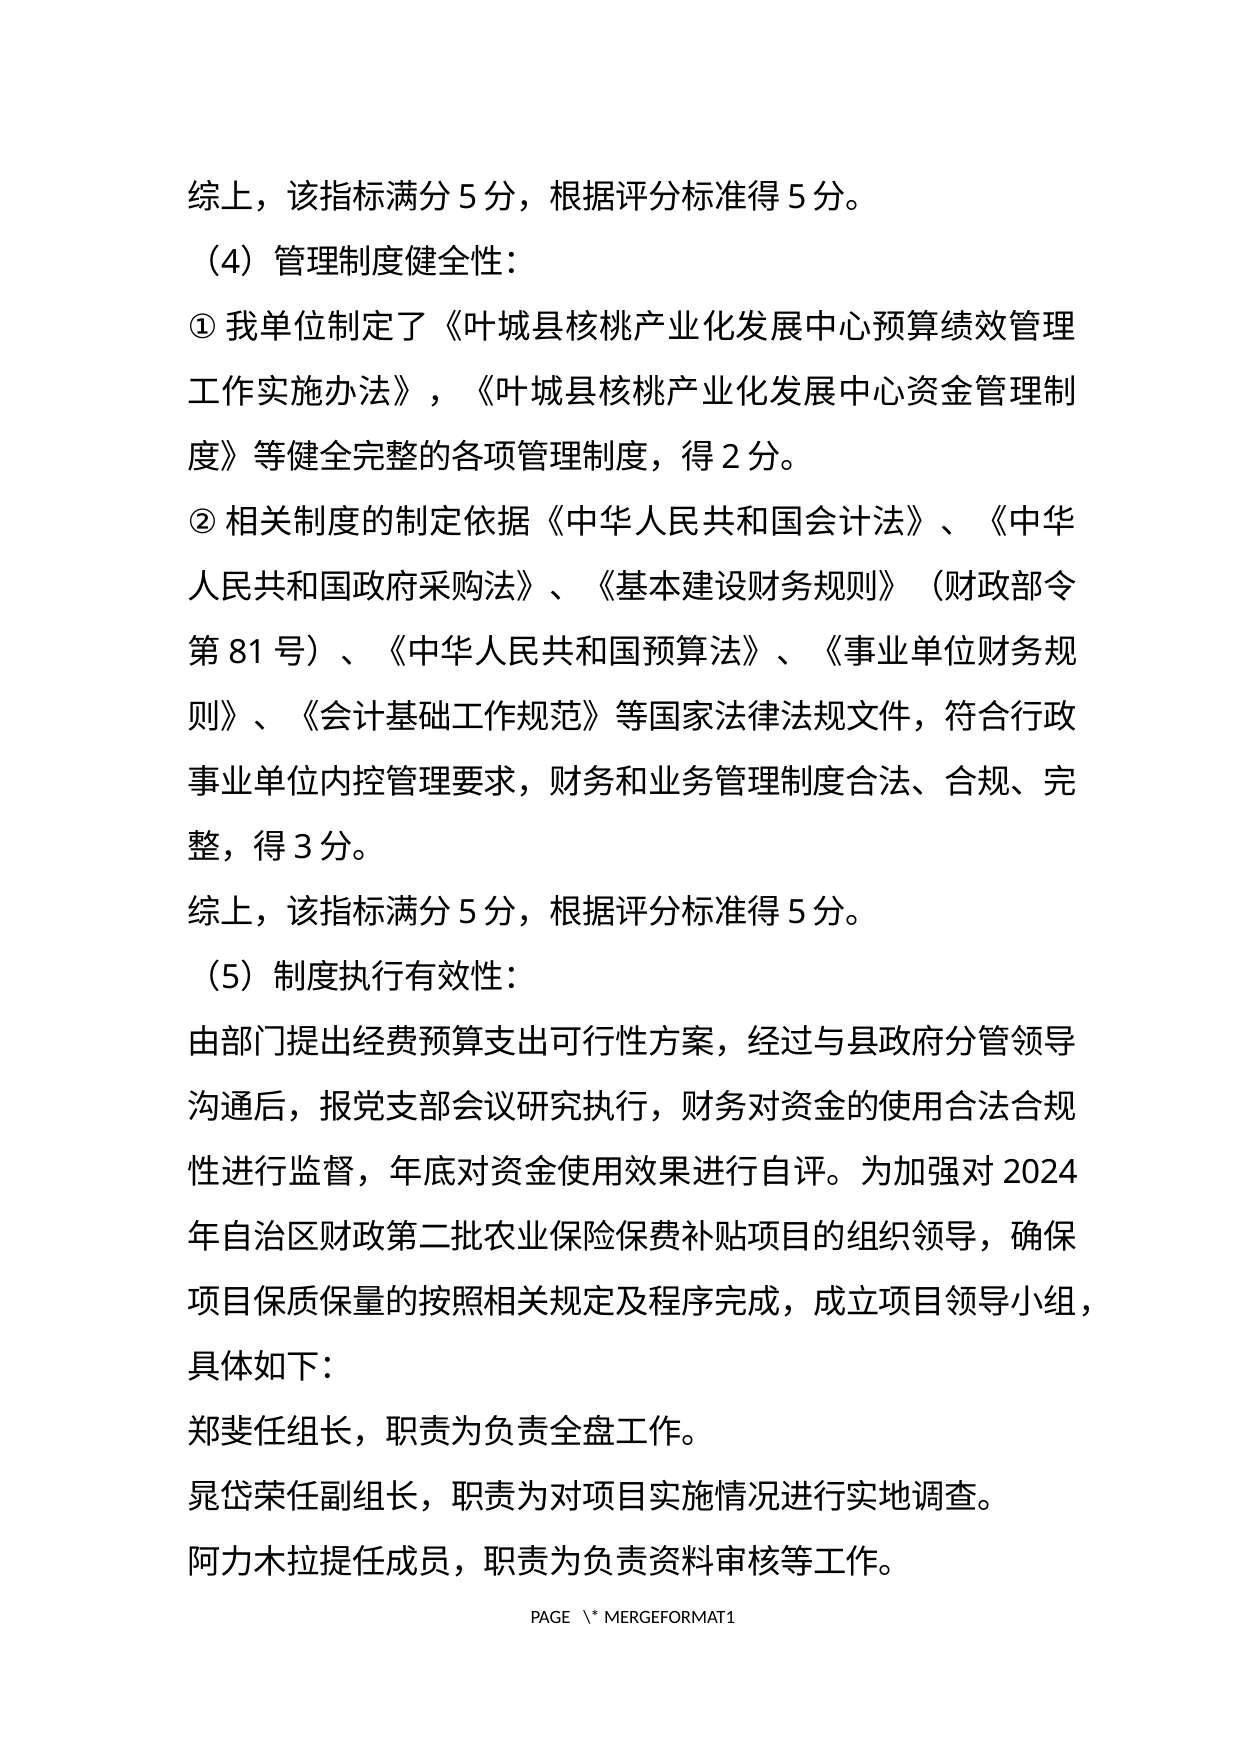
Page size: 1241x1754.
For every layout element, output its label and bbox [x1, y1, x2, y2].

text [187, 162, 1078, 1592]
